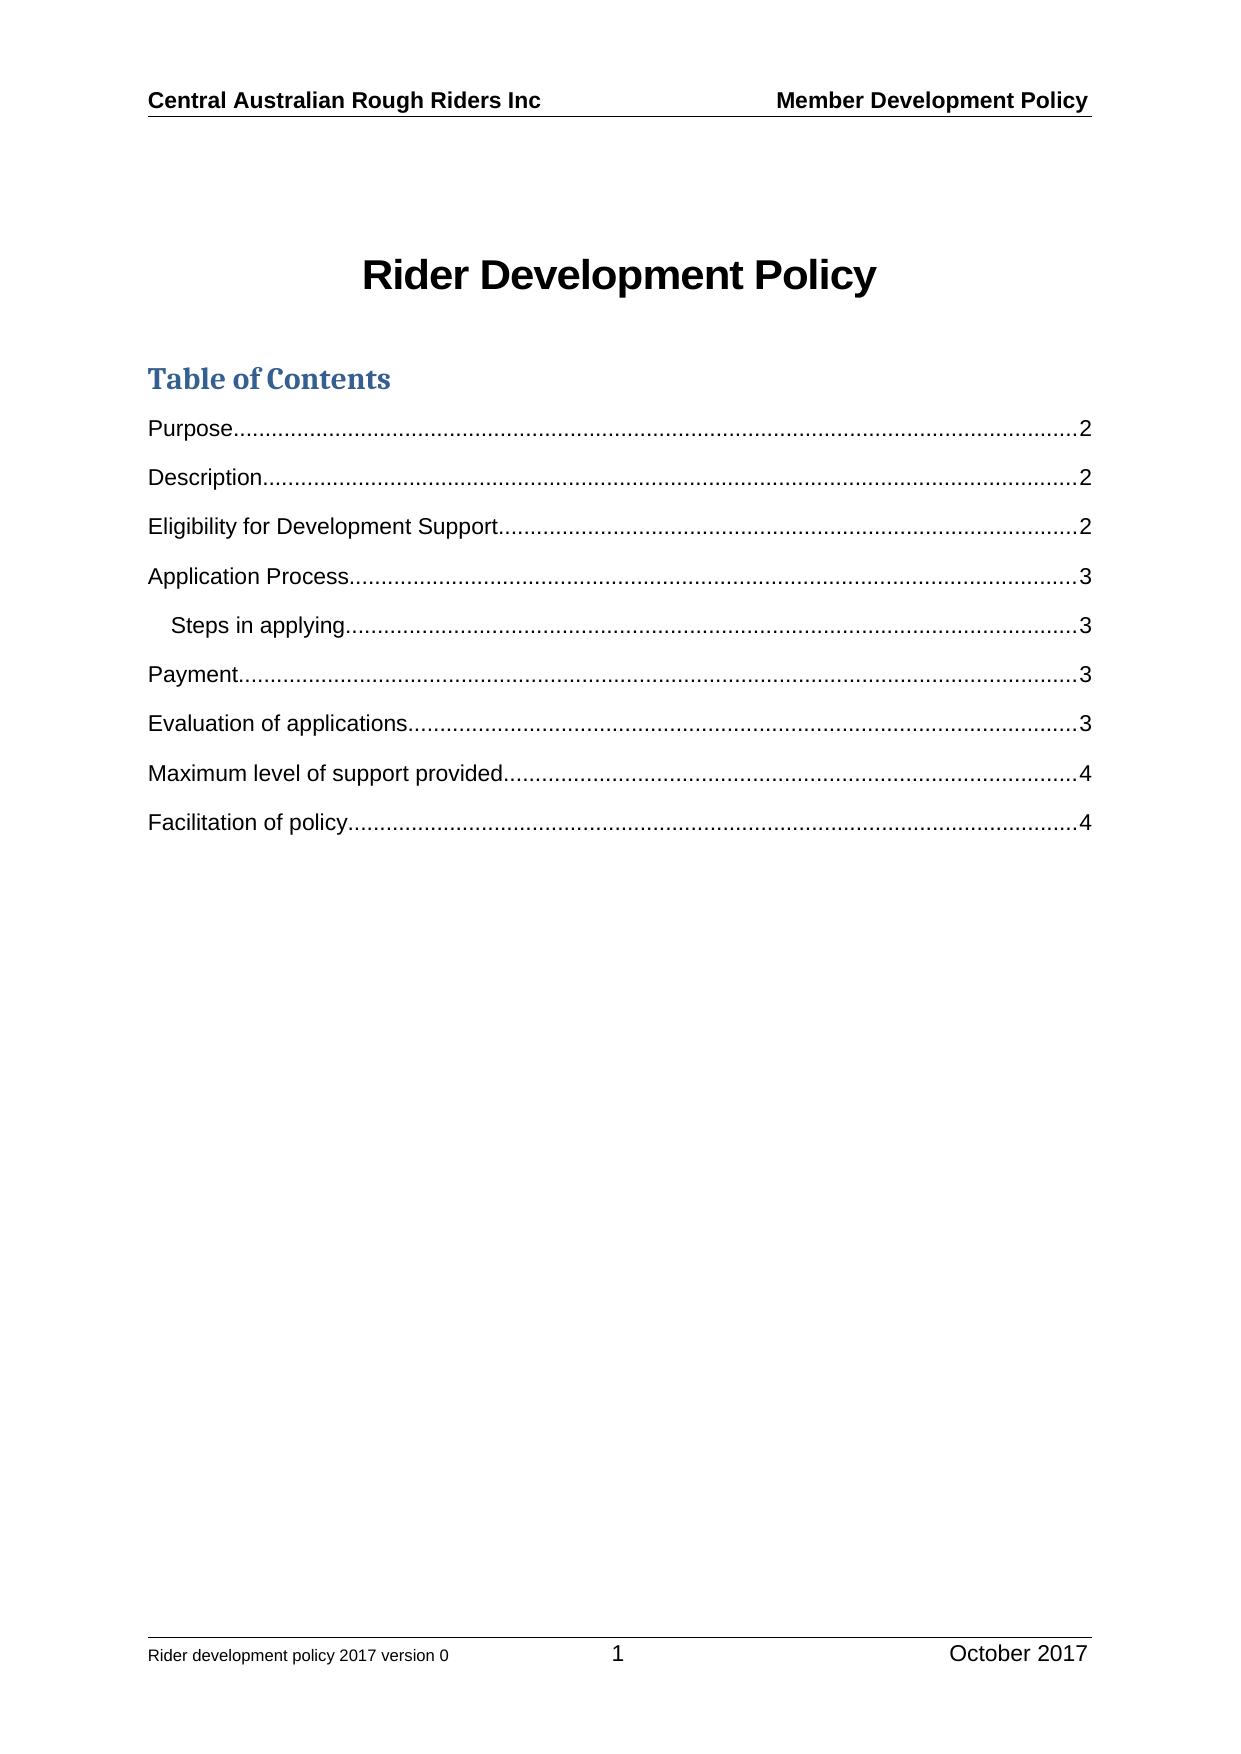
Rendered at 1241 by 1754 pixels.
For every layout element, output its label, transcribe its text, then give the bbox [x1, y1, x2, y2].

text Rider Development Policy [148, 251, 1092, 298]
